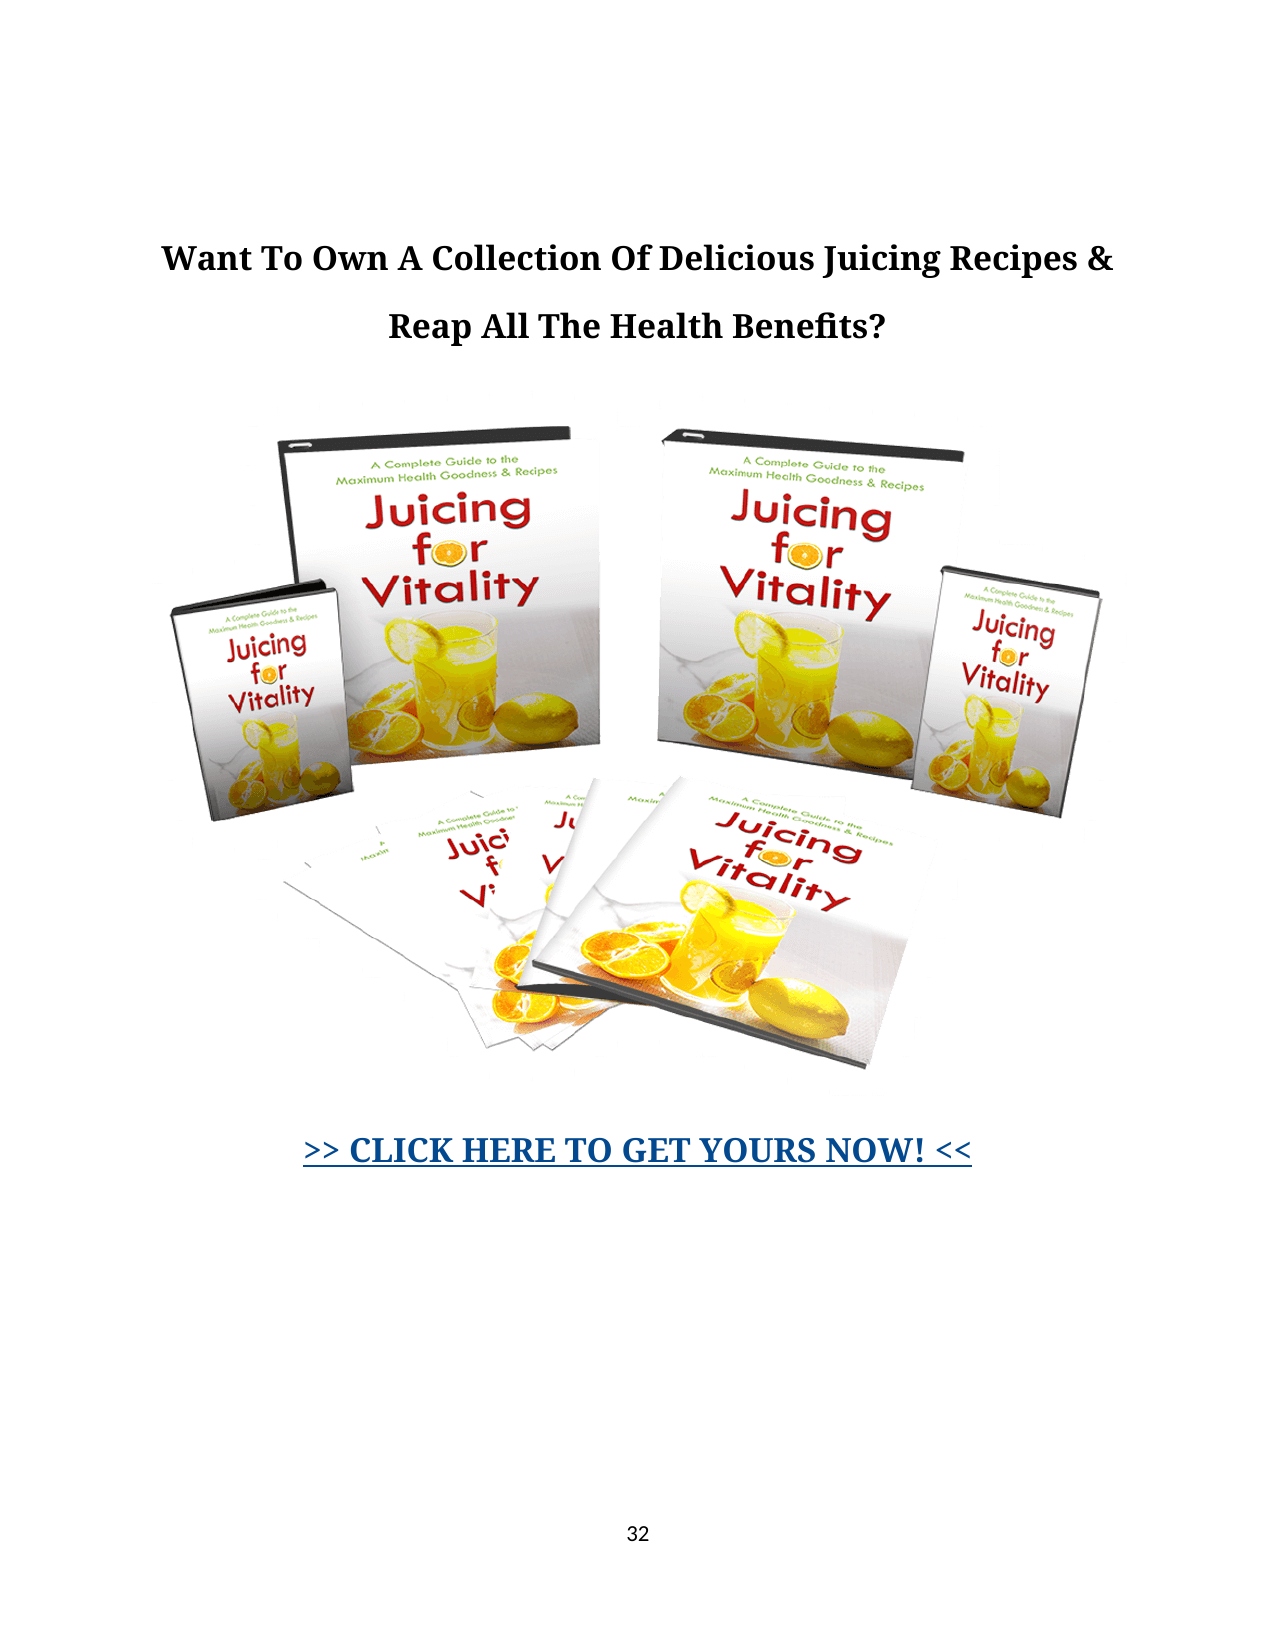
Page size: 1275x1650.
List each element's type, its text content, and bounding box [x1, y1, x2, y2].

picture [150, 387, 1127, 1096]
text Want To Own A Collection Of Delicious Juicing Recipes & Reap All The Health Benefits? [150, 235, 1125, 348]
text >> CLICK HERE TO GET YOURS NOW! << [150, 1126, 1125, 1172]
